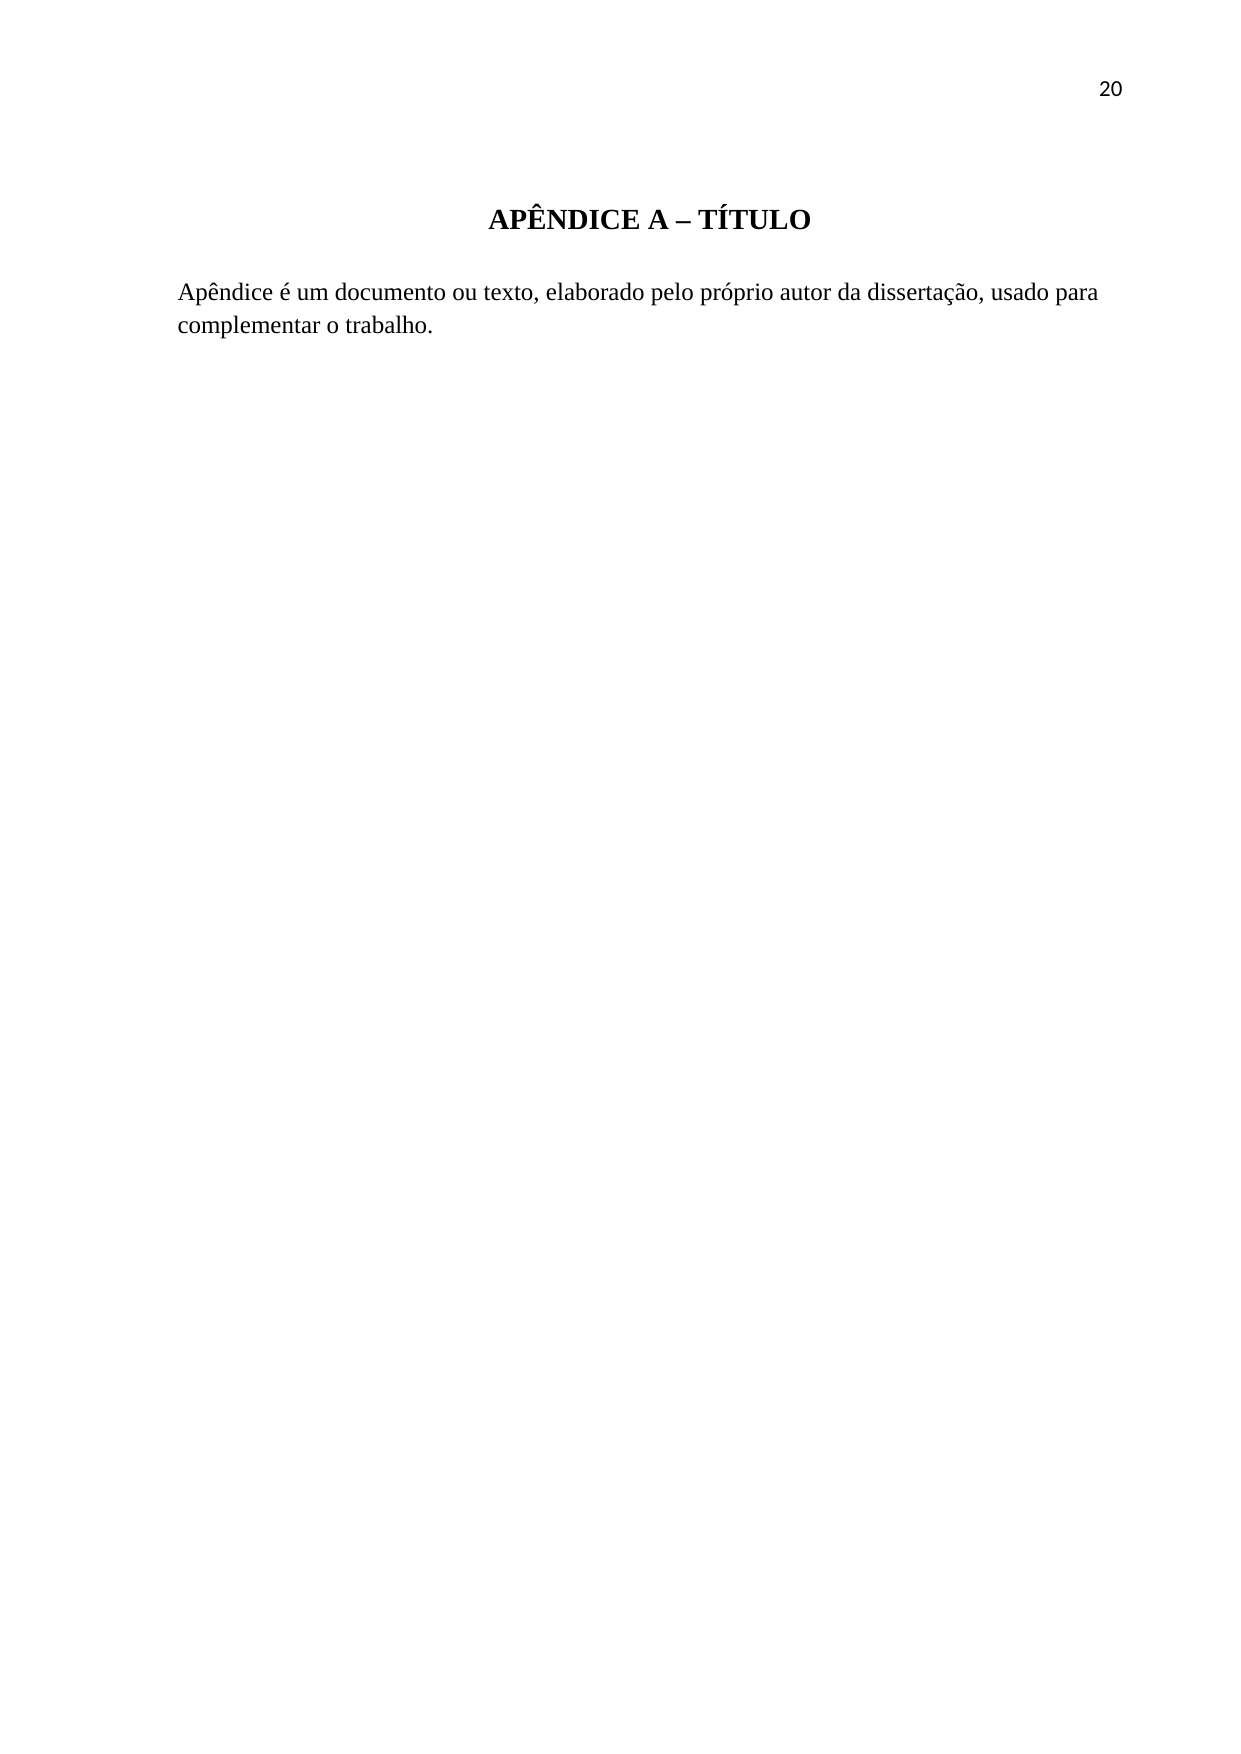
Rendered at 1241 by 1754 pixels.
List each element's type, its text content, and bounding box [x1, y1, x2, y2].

text Apêndice é um documento ou texto, elaborado pelo próprio autor da dissertação, usado para complementar o trabalho. [177, 277, 1122, 339]
subtitle APÊNDICE A – TÍTULO [177, 202, 1122, 236]
